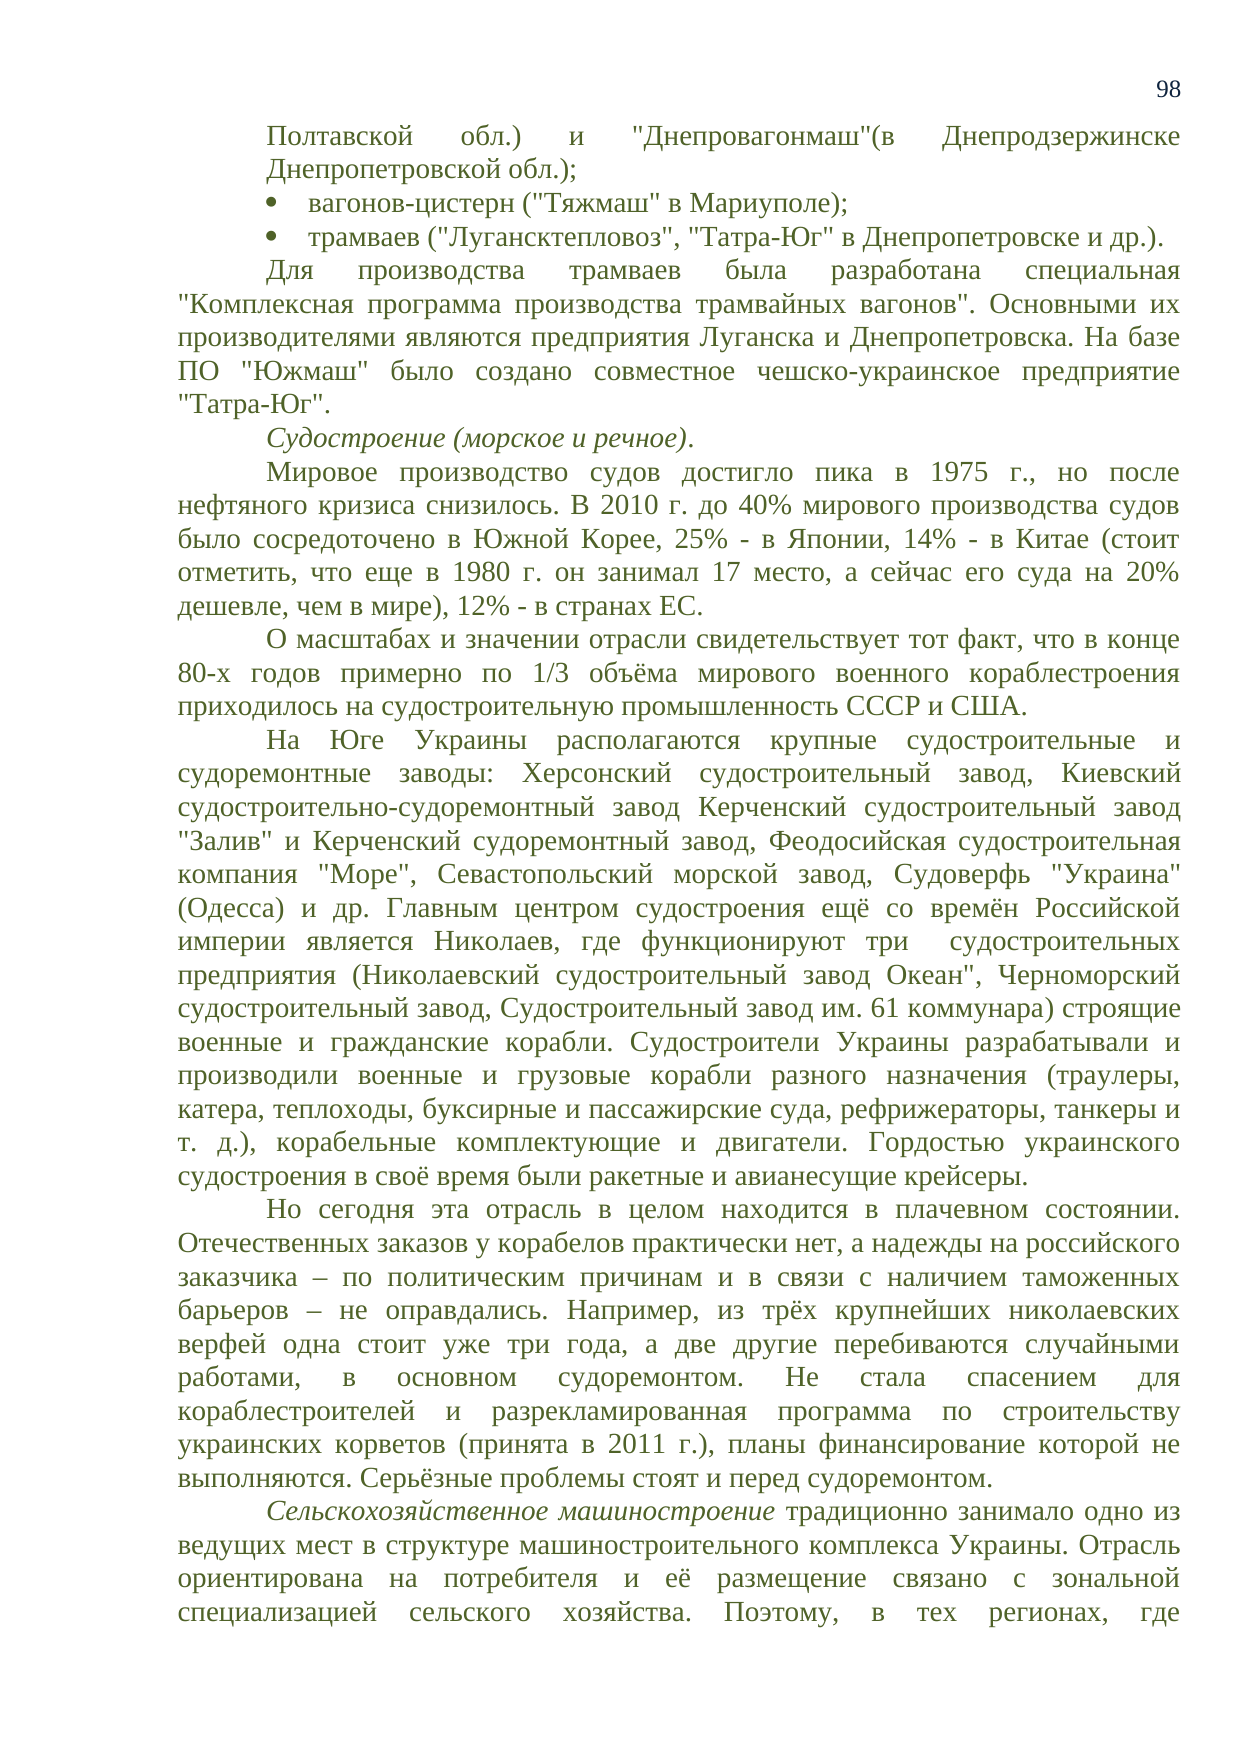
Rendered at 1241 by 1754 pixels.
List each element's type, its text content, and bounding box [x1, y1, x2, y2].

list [266, 118, 1181, 185]
text О масштабах и значении отрасли свидетельствует тот факт, что в конце 80-х годов примерно по 1/3 объёма мирового военного кораблестроения приходилось на судостроительную промышленность СССР и США. [177, 621, 1181, 722]
text Для производства трамваев была разработана специальная "Комплексная программа производства трамвайных вагонов". Основными их производителями являются предприятия Луганска и Днепропетровска. На базе ПО "Южмаш" было создано совместное чешско-украинское предприятие "Татра-Юг". [177, 252, 1181, 420]
text Судостроение (морское и речное). [177, 420, 1181, 454]
text Мировое производство судов достигло пика в 1975 г., но после нефтяного кризиса снизилось. В 2010 г. до 40% мирового производства судов было сосредоточено в Южной Корее, 25% - в Японии, 14% - в Китае (стоит отметить, что еще в 1980 г. он занимал 17 место, а сейчас его суда на 20% дешевле, чем в мире), 12% - в странах ЕС. [177, 454, 1181, 621]
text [177, 1493, 1181, 1628]
text На Юге Украины располагаются крупные судостроительные и судоремонтные заводы: Херсонский судостроительный завод, Киевский судостроительно-судоремонтный завод Керченский судостроительный завод "Залив" и Керченский судоремонтный завод, Феодосийская судостроительная компания "Море", Севастопольский морской завод, Судоверфь "Украина" (Одесса) и др. Главным центром судостроения ещё со времён Российской империи является Николаев, где функционируют три судостроительных предприятия (Николаевский судостроительный завод Океан", Черноморский судостроительный завод, Судостроительный завод им. 61 коммунара) строящие военные и гражданские корабли. Судостроители Украины разрабатывали и производили военные и грузовые корабли разного назначения (траулеры, катера, теплоходы, буксирные и пассажирские суда, рефрижераторы, танкеры и т. д.), корабельные комплектующие и двигатели. Гордостью украинского судостроения в своё время были ракетные и авианесущие крейсеры. [177, 722, 1181, 1192]
list вагонов-цистерн ("Тяжмаш" в Мариуполе); [266, 185, 1181, 219]
text Но сегодня эта отрасль в целом находится в плачевном состоянии. Отечественных заказов у корабелов практически нет, а надежды на российского заказчика – по политическим причинам и в связи с наличием таможенных барьеров – не оправдались. Например, из трёх крупнейших николаевских верфей одна стоит уже три года, а две другие перебиваются случайными работами, в основном судоремонтом. Не стала спасением для кораблестроителей и разрекламированная программа по строительству украинских корветов (принята в 2011 г.), планы финансирование которой не выполняются. Серьёзные проблемы стоят и перед судоремонтом. [177, 1192, 1181, 1493]
list трамваев ("Лугансктепловоз", "Татра-Юг" в Днепропетровске и др.). [266, 219, 1181, 252]
